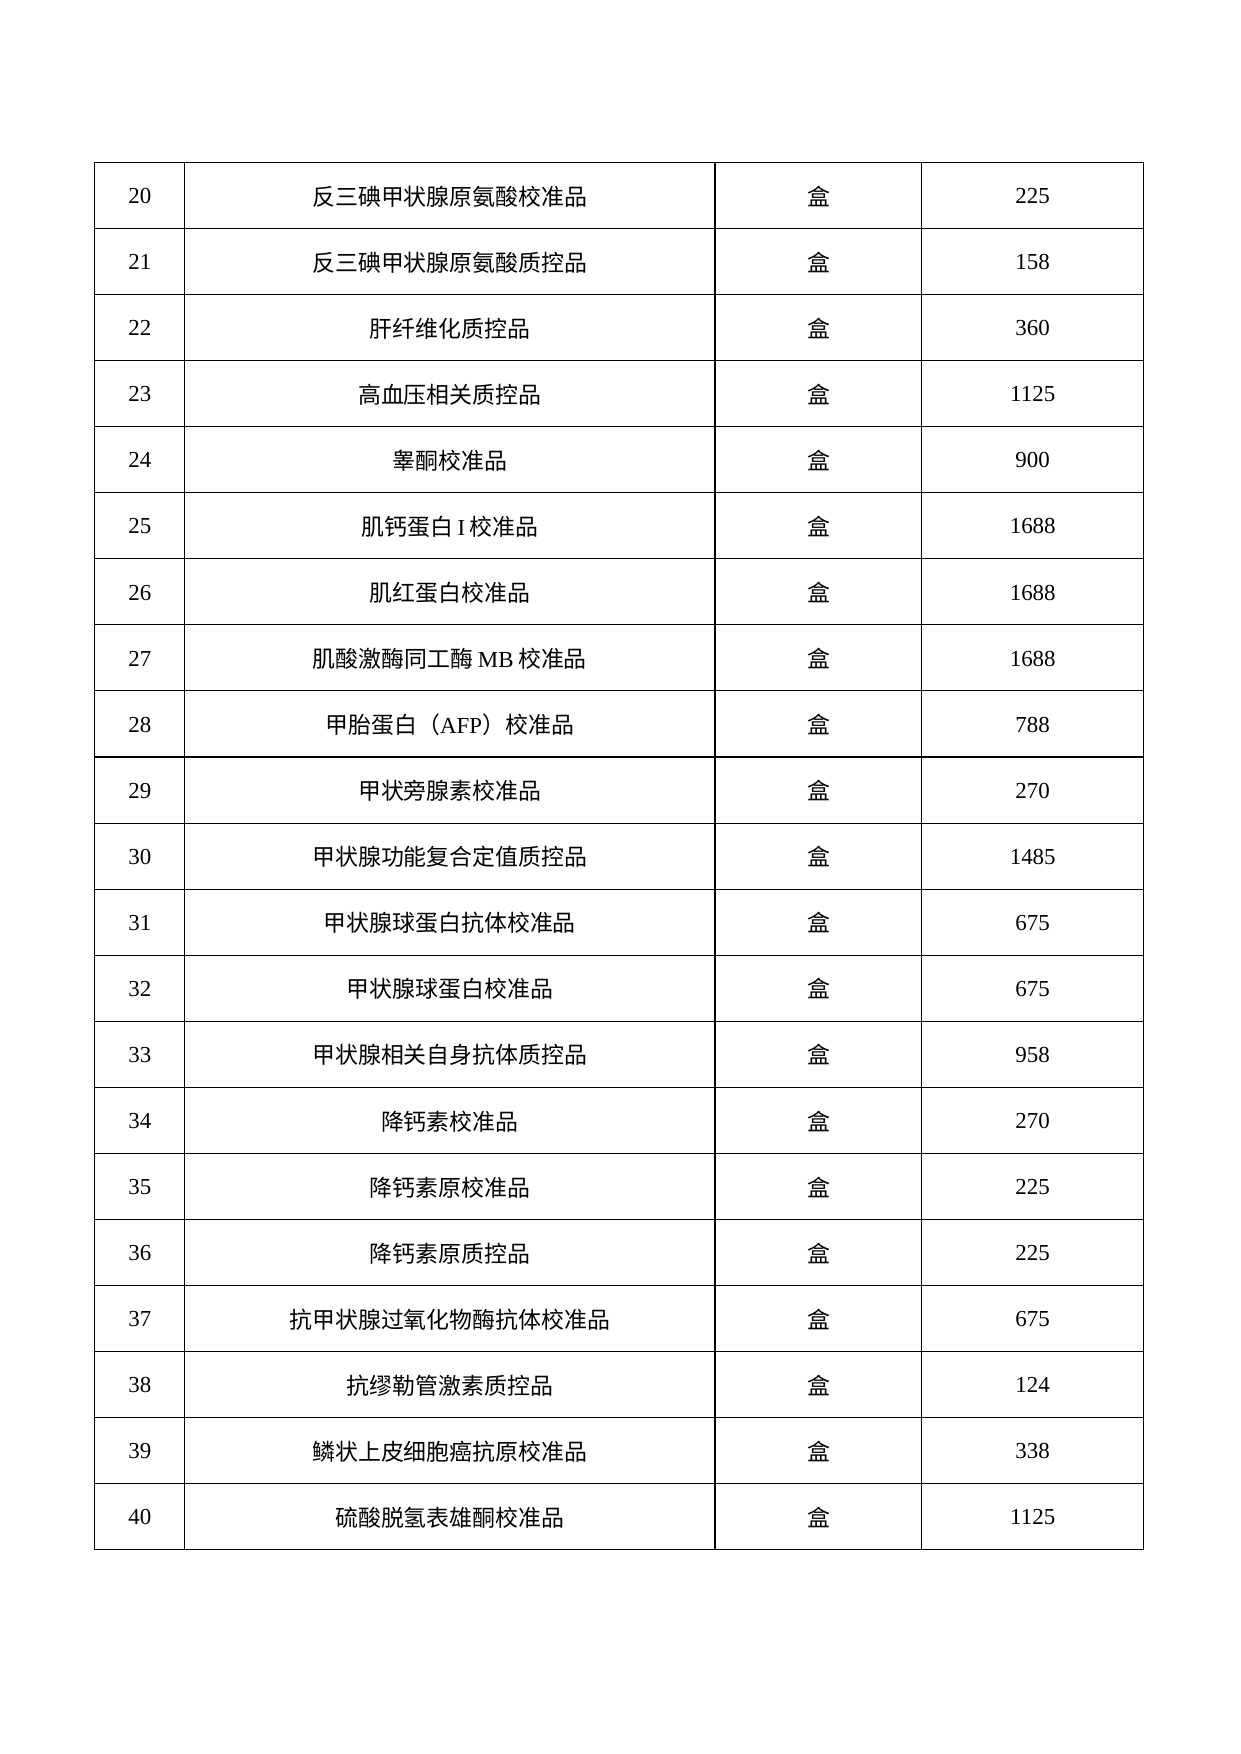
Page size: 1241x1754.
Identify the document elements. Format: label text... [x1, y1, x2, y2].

table_cell 降钙素校准品 [185, 1088, 714, 1153]
table_cell 39 [95, 1418, 184, 1483]
table_cell 盒 [716, 493, 921, 558]
table_cell 675 [922, 956, 1143, 1021]
table_cell 29 [95, 758, 184, 822]
table_cell 盒 [716, 1022, 921, 1087]
table_cell 1688 [922, 559, 1143, 624]
table_cell 盒 [716, 890, 921, 954]
table_cell 40 [95, 1484, 184, 1549]
table_cell 360 [922, 295, 1143, 360]
table_cell 盒 [716, 1352, 921, 1417]
table_cell 甲胎蛋白（AFP）校准品 [185, 691, 714, 756]
table_cell 盒 [716, 559, 921, 624]
table_cell 肌钙蛋白I校准品 [185, 493, 714, 558]
table_cell 270 [922, 1088, 1143, 1153]
table_cell 抗缪勒管激素质控品 [185, 1352, 714, 1417]
table_cell 225 [922, 163, 1143, 228]
table_cell 盒 [716, 758, 921, 822]
table_cell 225 [922, 1154, 1143, 1219]
table_cell 硫酸脱氢表雄酮校准品 [185, 1484, 714, 1549]
table_cell 27 [95, 625, 184, 690]
table_cell 900 [922, 427, 1143, 492]
table_cell 甲状腺球蛋白抗体校准品 [185, 890, 714, 954]
table_cell 37 [95, 1286, 184, 1351]
table_cell 124 [922, 1352, 1143, 1417]
table_cell 788 [922, 691, 1143, 756]
table_cell 24 [95, 427, 184, 492]
table_cell 32 [95, 956, 184, 1021]
table_cell 1688 [922, 493, 1143, 558]
table_cell 675 [922, 890, 1143, 954]
table_cell 958 [922, 1022, 1143, 1087]
table_cell 降钙素原校准品 [185, 1154, 714, 1219]
table_cell 睾酮校准品 [185, 427, 714, 492]
table_cell 高血压相关质控品 [185, 361, 714, 426]
table_cell 23 [95, 361, 184, 426]
table_cell 盒 [716, 1088, 921, 1153]
table_cell 270 [922, 758, 1143, 822]
table_cell 甲状旁腺素校准品 [185, 758, 714, 822]
table_cell 盒 [716, 1286, 921, 1351]
table_cell 1125 [922, 1484, 1143, 1549]
table_cell 盒 [716, 295, 921, 360]
table_cell 225 [922, 1220, 1143, 1285]
table_cell 31 [95, 890, 184, 954]
table_cell 20 [95, 163, 184, 228]
table_cell 甲状腺功能复合定值质控品 [185, 824, 714, 888]
table_cell 降钙素原质控品 [185, 1220, 714, 1285]
table_cell 30 [95, 824, 184, 888]
table_cell 1485 [922, 824, 1143, 888]
table_cell 盒 [716, 956, 921, 1021]
table_cell 33 [95, 1022, 184, 1087]
table_cell 盒 [716, 1484, 921, 1549]
table_cell 肝纤维化质控品 [185, 295, 714, 360]
table_cell 盒 [716, 1418, 921, 1483]
table_cell 盒 [716, 625, 921, 690]
table_cell 反三碘甲状腺原氨酸质控品 [185, 229, 714, 294]
table_cell 25 [95, 493, 184, 558]
table_cell 盒 [716, 163, 921, 228]
table_cell 28 [95, 691, 184, 756]
table_cell 盒 [716, 1220, 921, 1285]
table_cell 盒 [716, 691, 921, 756]
table_cell 盒 [716, 361, 921, 426]
table_cell 盒 [716, 824, 921, 888]
table_cell 盒 [716, 1154, 921, 1219]
table_cell 反三碘甲状腺原氨酸校准品 [185, 163, 714, 228]
table_cell 675 [922, 1286, 1143, 1351]
table_cell 甲状腺球蛋白校准品 [185, 956, 714, 1021]
table_cell 盒 [716, 229, 921, 294]
table_cell 35 [95, 1154, 184, 1219]
table_cell 26 [95, 559, 184, 624]
table_cell 盒 [716, 427, 921, 492]
table_cell 甲状腺相关自身抗体质控品 [185, 1022, 714, 1087]
table_cell 22 [95, 295, 184, 360]
table_cell 1125 [922, 361, 1143, 426]
table_cell 38 [95, 1352, 184, 1417]
table_cell 鳞状上皮细胞癌抗原校准品 [185, 1418, 714, 1483]
table_cell 34 [95, 1088, 184, 1153]
table_cell 肌红蛋白校准品 [185, 559, 714, 624]
table_cell 158 [922, 229, 1143, 294]
table_cell 肌酸激酶同工酶MB校准品 [185, 625, 714, 690]
table_cell 抗甲状腺过氧化物酶抗体校准品 [185, 1286, 714, 1351]
table_cell 1688 [922, 625, 1143, 690]
table_cell 338 [922, 1418, 1143, 1483]
table_cell 36 [95, 1220, 184, 1285]
table_cell 21 [95, 229, 184, 294]
